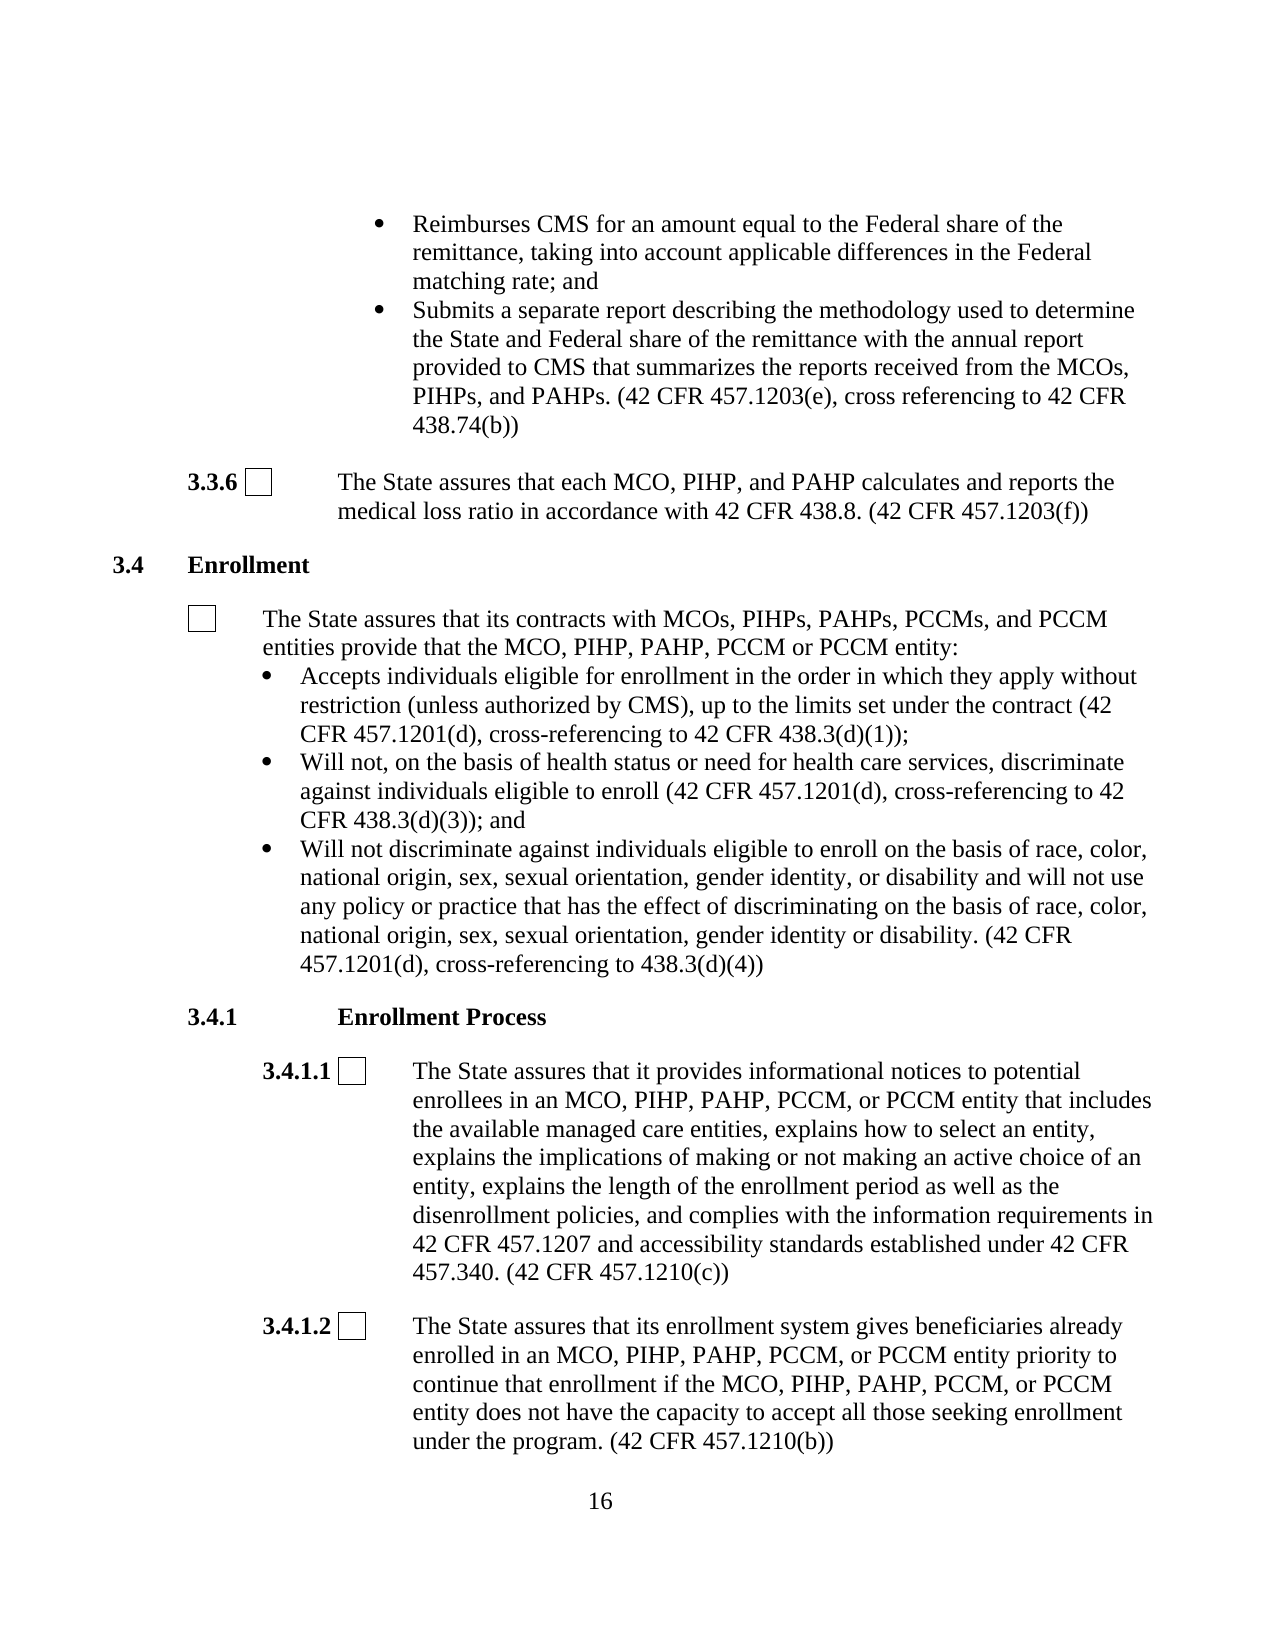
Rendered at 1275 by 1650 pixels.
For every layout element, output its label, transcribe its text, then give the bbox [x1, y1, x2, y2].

text Reimburses CMS for an amount equal to the Federal share of the remittance, taking into account applicable differences in the Federal matching rate; and [375, 209, 1162, 295]
text Accepts individuals eligible for enrollment in the order in which they apply without restriction (unless authorized by CMS), up to the limits set under the contract (42 CFR 457.1201(d), cross-referencing to 42 CFR 438.3(d)(1)); [262, 661, 1162, 747]
subtitle 3.4 Enrollment [112, 550, 1162, 579]
text Submits a separate report describing the methodology used to determine the State and Federal share of the remittance with the annual report provided to CMS that summarizes the reports received from the MCOs, PIHPs, and PAHPs. (42 CFR 457.1203(e), cross referencing to 42 CFR 438.74(b)) [375, 295, 1162, 439]
text Will not discriminate against individuals eligible to enroll on the basis of race, color, national origin, sex, sexual orientation, gender identity, or disability and will not use any policy or practice that has the effect of discriminating on the basis of race, color, national origin, sex, sexual orientation, gender identity or disability. (42 CFR 457.1201(d), cross-referencing to 438.3(d)(4)) [262, 834, 1162, 977]
subtitle 3.4.1.2 The State assures that its enrollment system gives beneficiaries already enrolled in an MCO, PIHP, PAHP, PCCM, or PCCM entity priority to continue that enrollment if the MCO, PIHP, PAHP, PCCM, or PCCM entity does not have the capacity to accept all those seeking enrollment under the program. (42 CFR 457.1210(b)) [262, 1311, 1162, 1455]
subtitle 3.4.1.1 The State assures that it provides informational notices to potential enrollees in an MCO, PIHP, PAHP, PCCM, or PCCM entity that includes the available managed care entities, explains how to select an entity, explains the implications of making or not making an active choice of an entity, explains the length of the enrollment period as well as the disenrollment policies, and complies with the information requirements in 42 CFR 457.1207 and accessibility standards established under 42 CFR 457.340. (42 CFR 457.1210(c)) [262, 1056, 1162, 1286]
subtitle 3.4.1 Enrollment Process [187, 1002, 1162, 1031]
subtitle 3.3.6 The State assures that each MCO, PIHP, and PAHP calculates and reports the medical loss ratio in accordance with 42 CFR 438.8. (42 CFR 457.1203(f)) [187, 467, 1162, 525]
text The State assures that its contracts with MCOs, PIHPs, PAHPs, PCCMs, and PCCM entities provide that the MCO, PIHP, PAHP, PCCM or PCCM entity: [187, 604, 1162, 661]
text Will not, on the basis of health status or need for health care services, discriminate against individuals eligible to enroll (42 CFR 457.1201(d), cross-referencing to 42 CFR 438.3(d)(3)); and [262, 747, 1162, 834]
